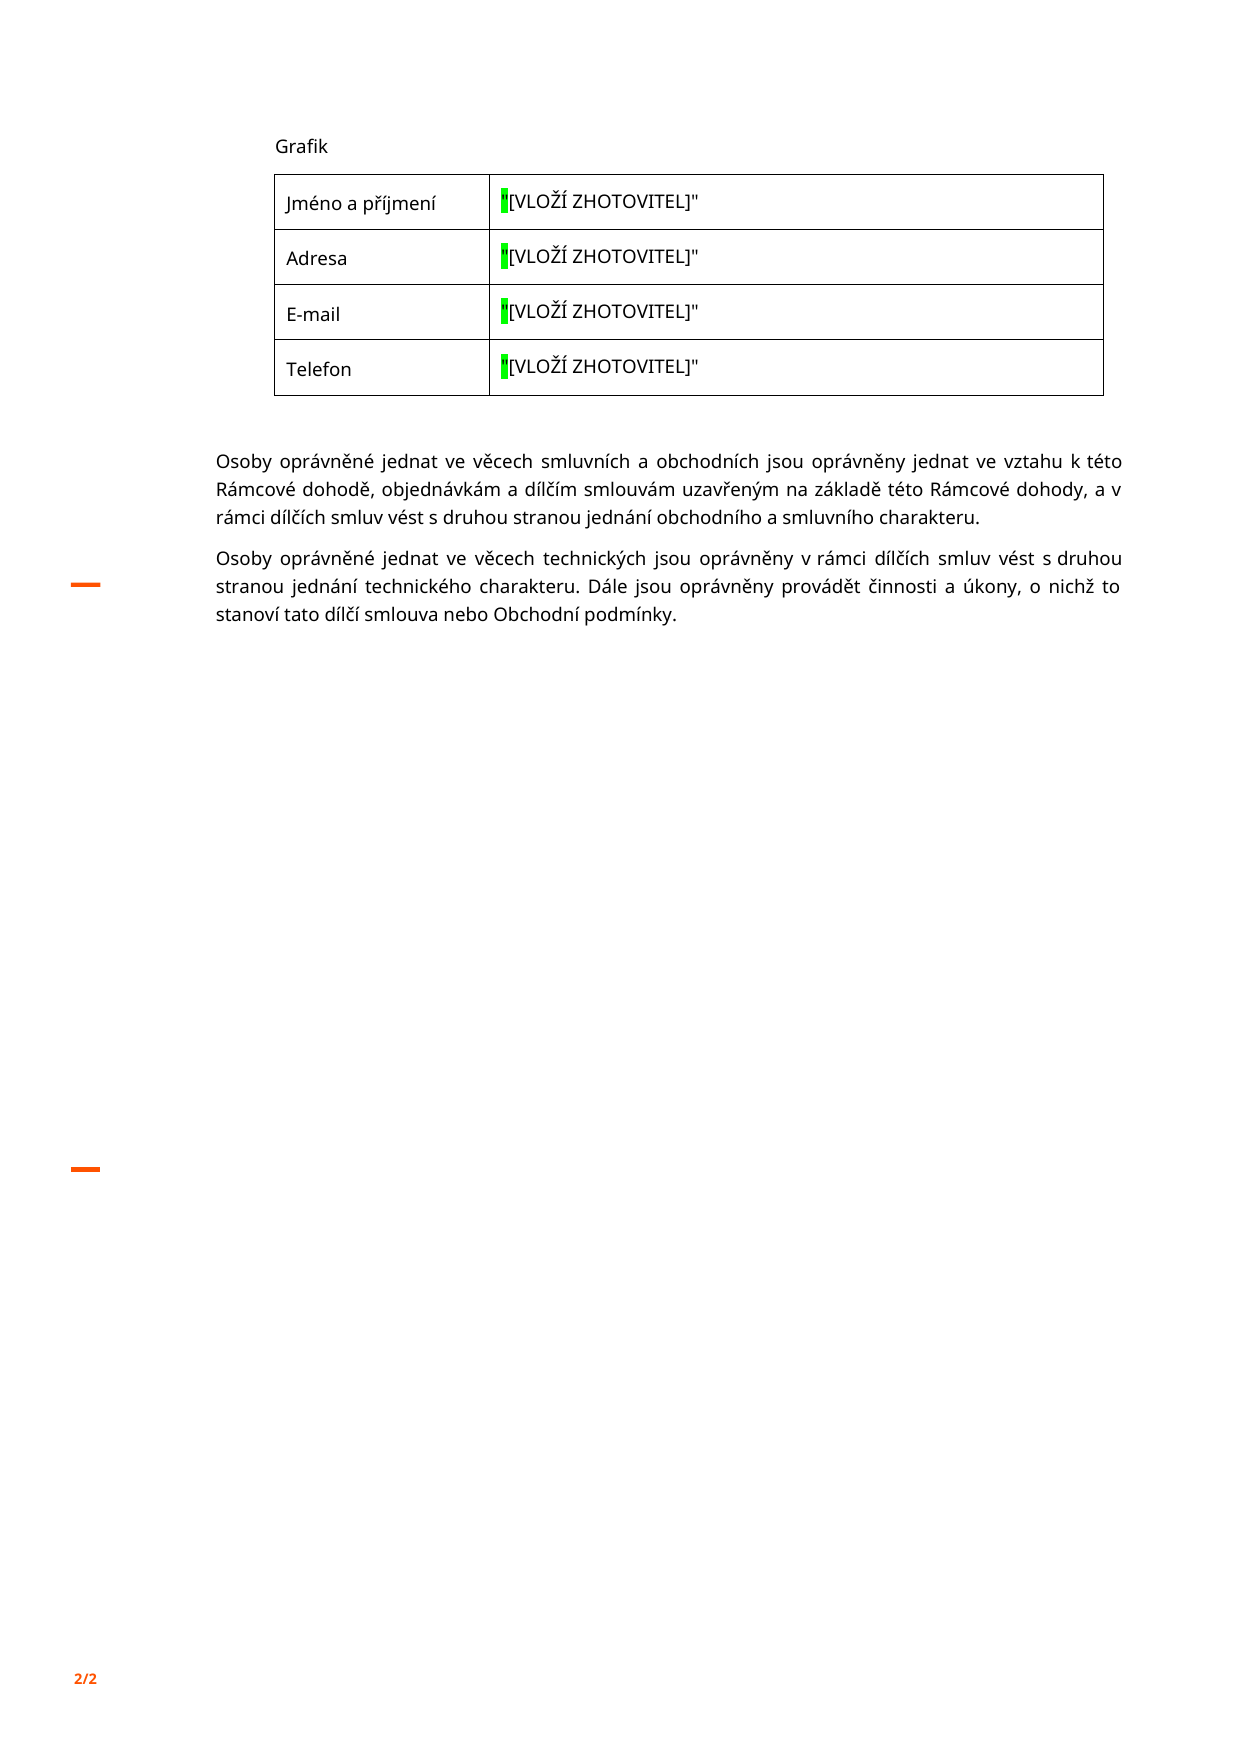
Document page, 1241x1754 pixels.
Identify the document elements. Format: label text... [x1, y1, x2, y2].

text Osoby oprávněné jednat ve věcech smluvních a obchodních jsou oprávněny jednat ve vztahu k této Rámcové dohodě, objednávkám a dílčím smlouvám uzavřeným na základě této Rámcové dohody, a v rámci dílčích smluv vést s druhou stranou jednání obchodního a smluvního charakteru. [216, 448, 1122, 530]
table_cell [490, 340, 1103, 394]
table_cell [490, 230, 1103, 284]
table_cell Adresa [275, 230, 489, 284]
table_cell E-mail [275, 285, 489, 339]
text Osoby oprávněné jednat ve věcech technických jsou oprávněny v rámci dílčích smluv vést s druhou stranou jednání technického charakteru. Dále jsou oprávněny provádět činnosti a úkony, o nichž to stanoví tato dílčí smlouva nebo Obchodní podmínky. [216, 545, 1122, 627]
table_header Jméno a příjmení [275, 175, 489, 229]
list Grafik [275, 133, 1122, 159]
table_header [490, 175, 1103, 229]
table_cell Telefon [275, 340, 489, 394]
table_cell [490, 285, 1103, 339]
